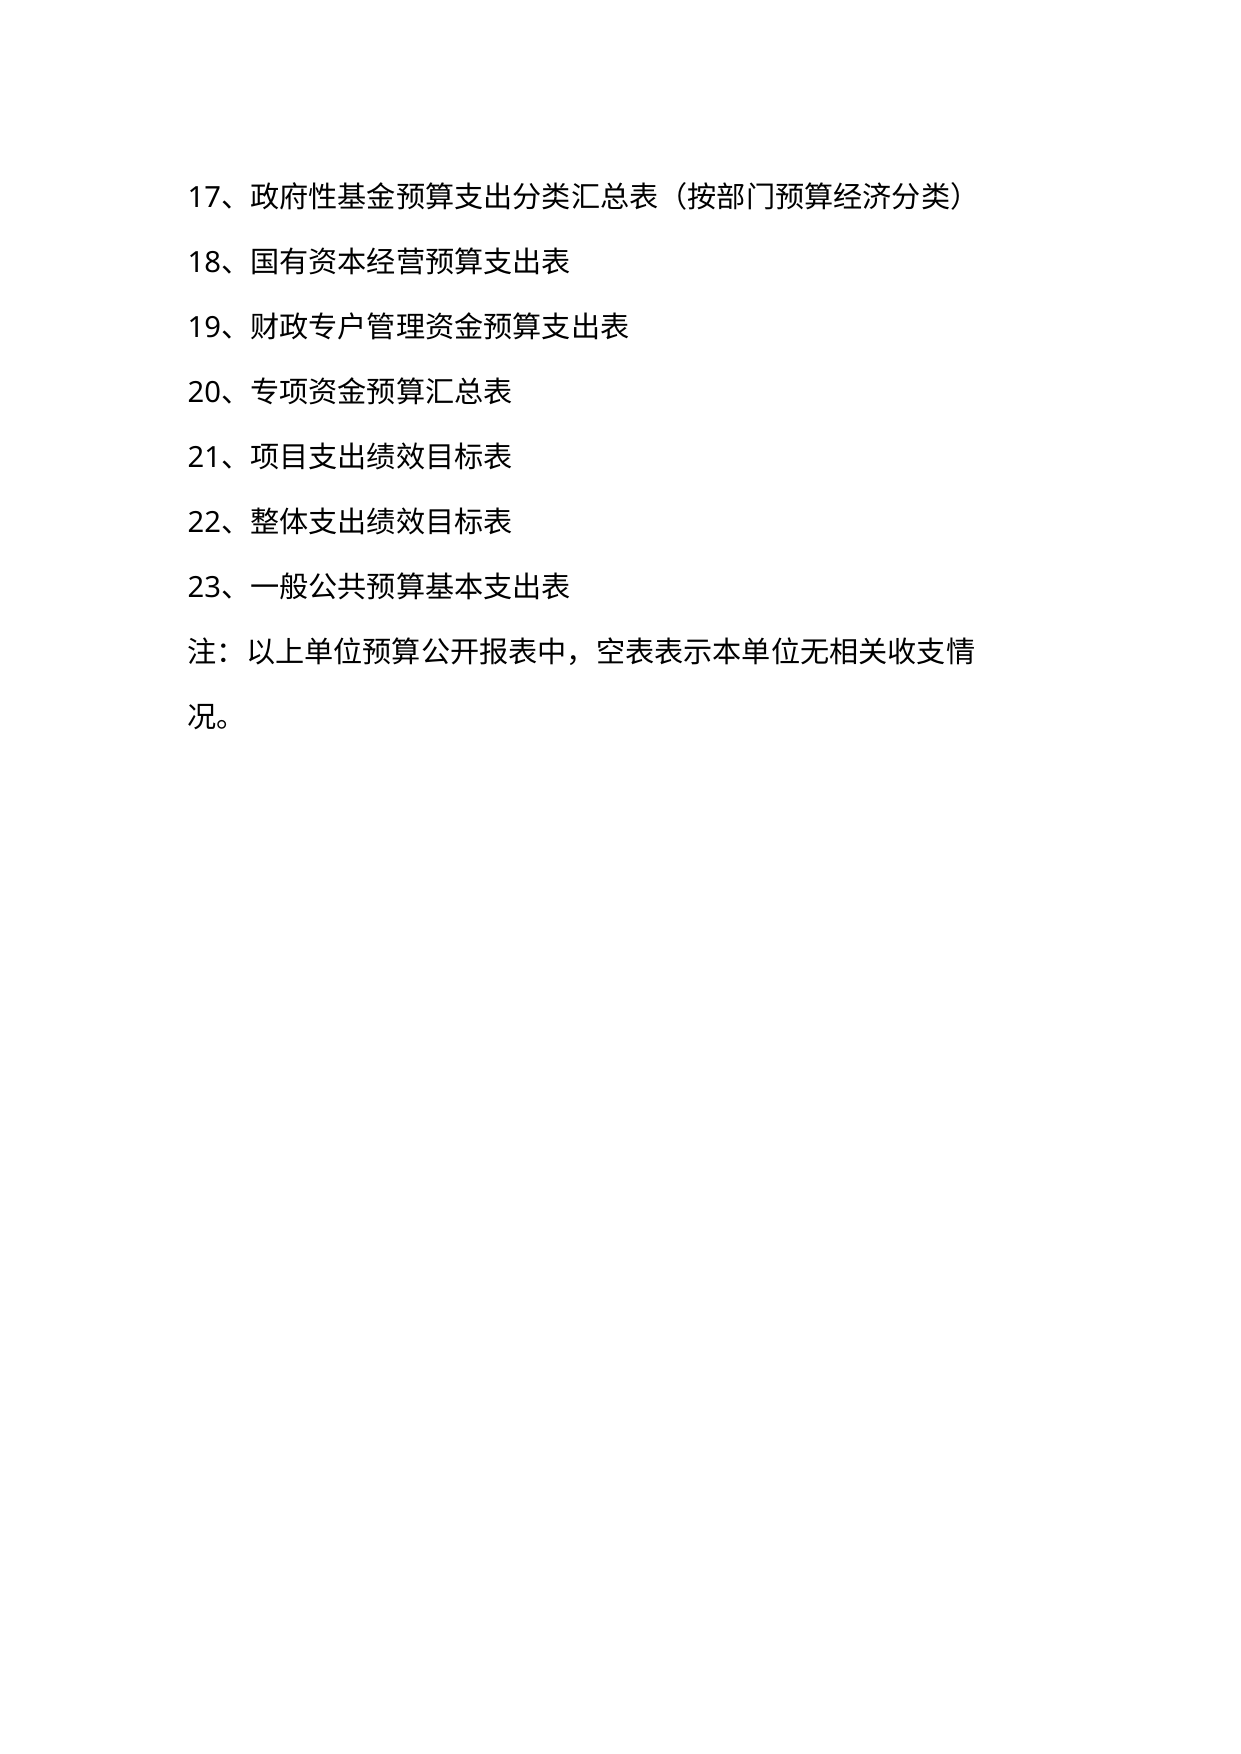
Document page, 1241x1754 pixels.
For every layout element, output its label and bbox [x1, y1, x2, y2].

table_cell [176, 162, 1041, 747]
